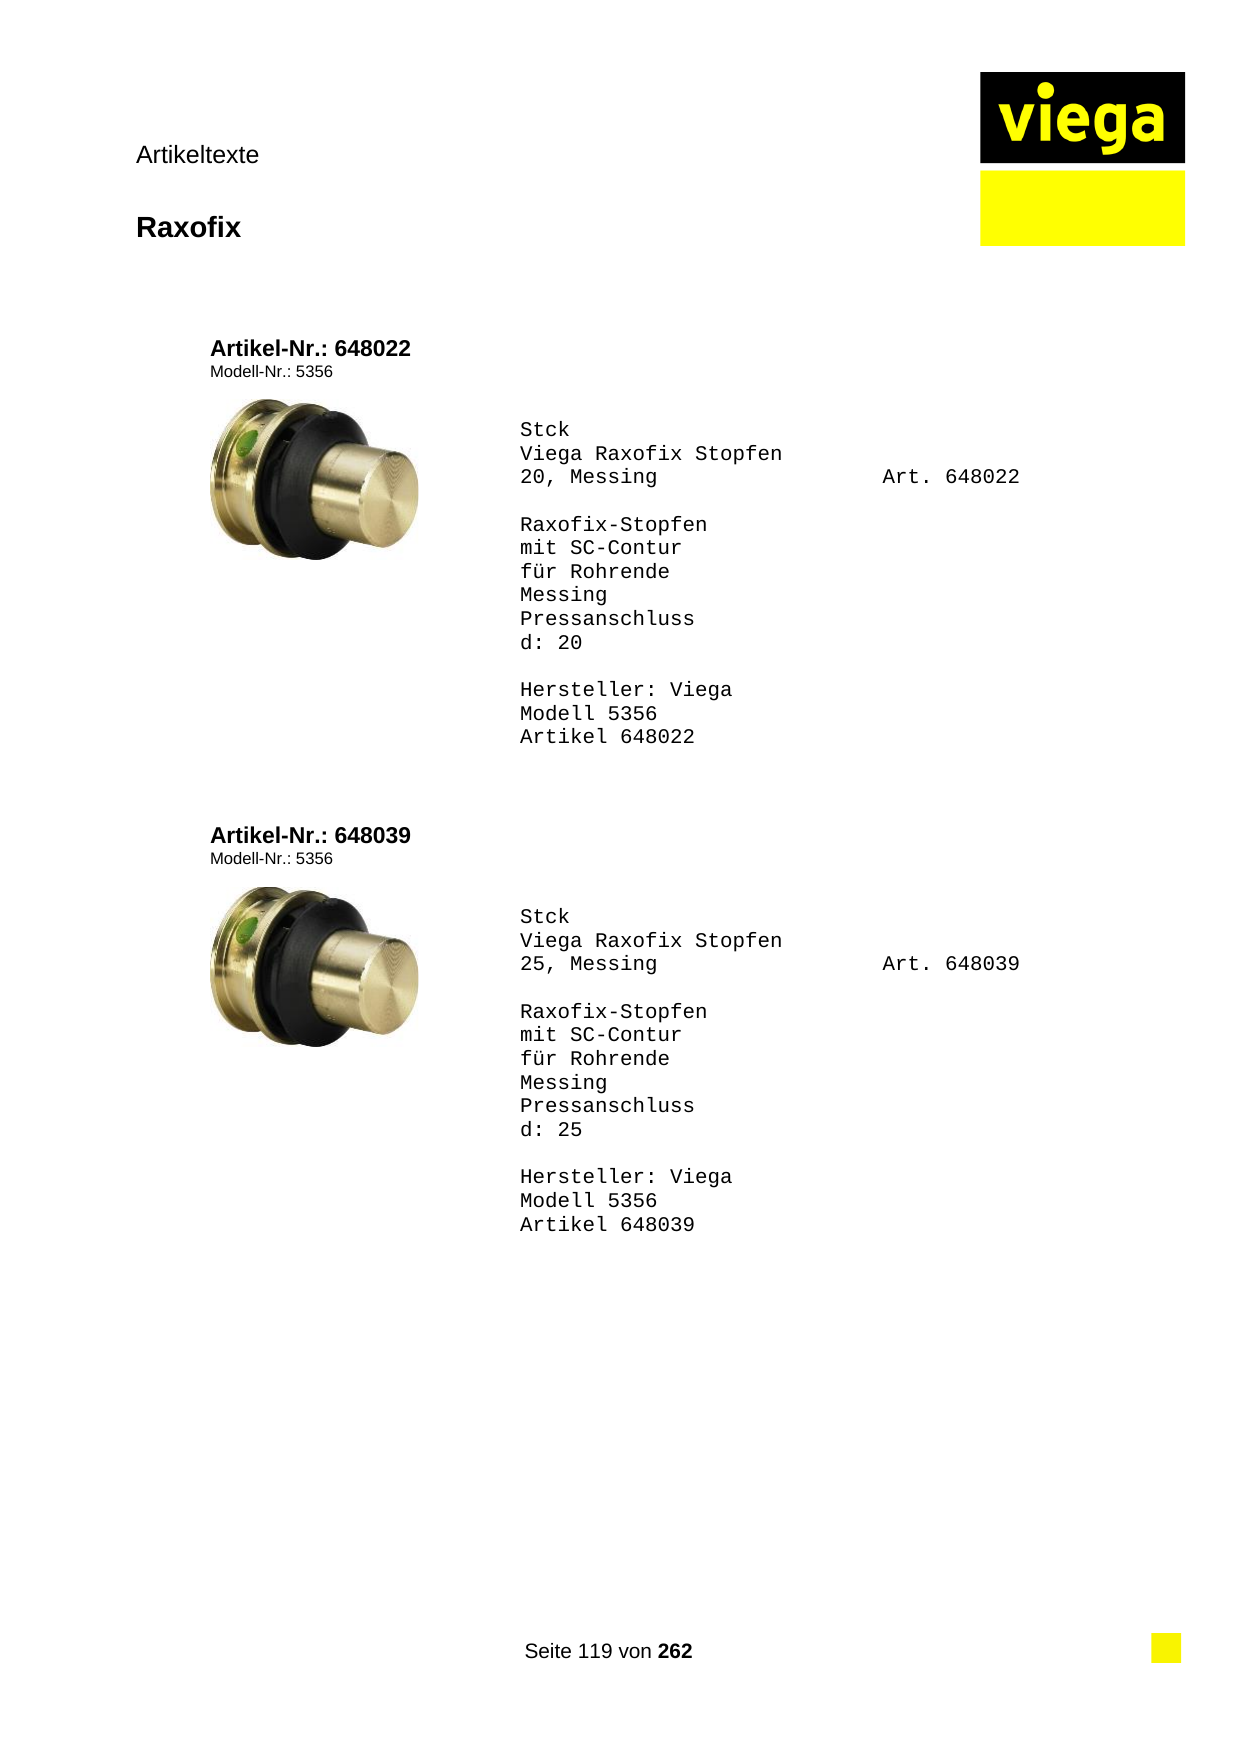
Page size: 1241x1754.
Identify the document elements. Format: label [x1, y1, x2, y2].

picture [210, 399, 419, 560]
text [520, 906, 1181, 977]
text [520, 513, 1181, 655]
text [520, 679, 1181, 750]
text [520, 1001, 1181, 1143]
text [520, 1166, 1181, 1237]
picture [1151, 1633, 1182, 1663]
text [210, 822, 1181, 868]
picture [980, 72, 1186, 246]
picture [210, 887, 419, 1047]
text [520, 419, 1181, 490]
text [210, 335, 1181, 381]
